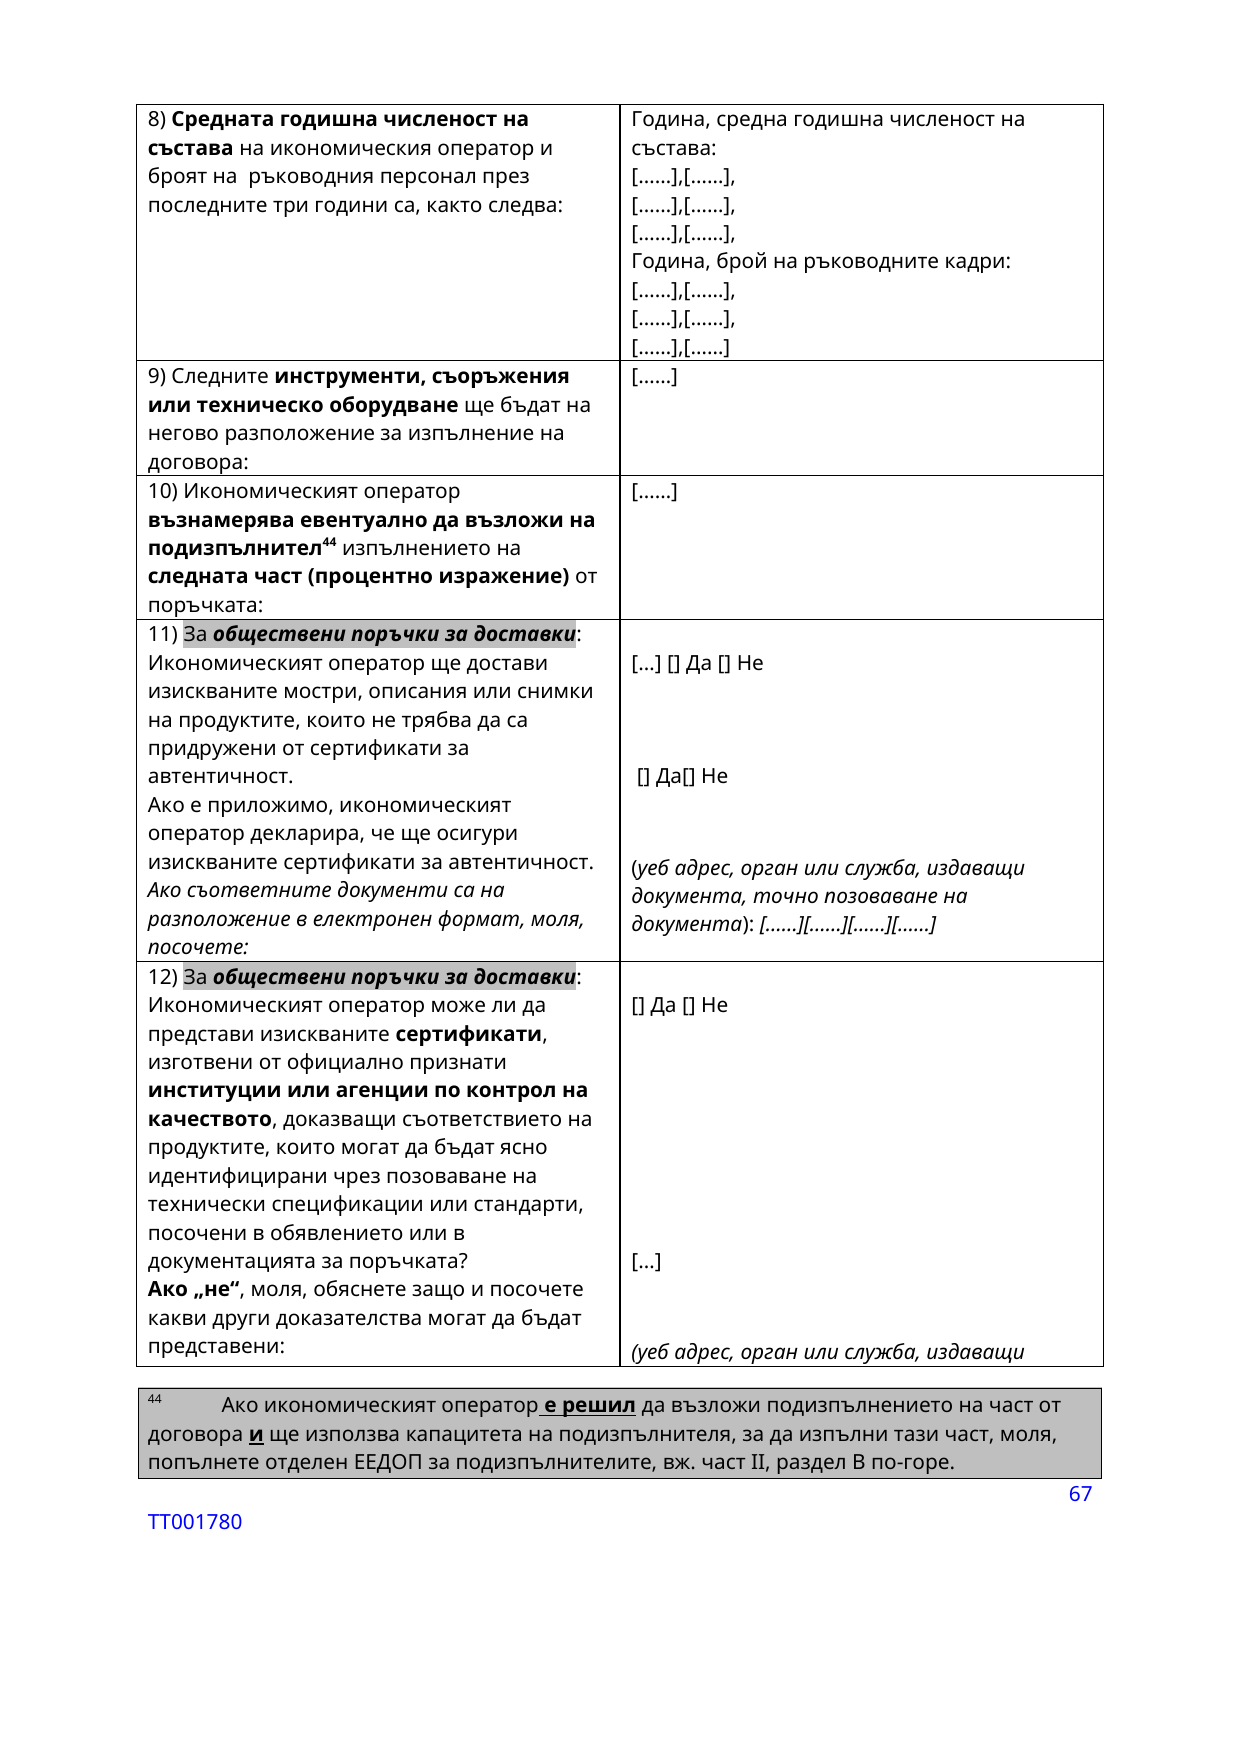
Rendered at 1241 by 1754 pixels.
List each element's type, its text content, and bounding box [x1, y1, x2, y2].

table_cell [……] [621, 476, 1103, 618]
table_cell 9) Следните инструменти, съоръжения или техническо оборудване ще бъдат на негово разположение за изпълнение на договора: [137, 361, 619, 475]
table_cell 11) За обществени поръчки за доставки: Икономическият оператор ще достави изискваните мостри, описания или снимки на продуктите, които не трябва да са придружени от сертификати за автентичност. Ако е приложимо, икономическият оператор декларира, че ще осигури изискваните сертификати за автентичност. Ако съответните документи са на разположение в електронен формат, моля, посочете: [137, 620, 619, 961]
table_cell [137, 962, 619, 1366]
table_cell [621, 962, 1103, 1366]
table_cell 8) Средната годишна численост на състава на икономическия оператор и броят на ръководния персонал през последните три години са, както следва: [137, 105, 619, 360]
table_cell […] [] Да [] Не [] Да[] Не (уеб адрес, орган или служба, издаващи документа, точно позоваване на документа): [……][……][……][……] [621, 620, 1103, 961]
table_cell [……] [621, 361, 1103, 475]
table_cell Година, средна годишна численост на състава: [……],[……], [……],[……], [……],[……], Година, брой на ръководните кадри: [……],[……], [……],[……], [……],[……] [621, 105, 1103, 360]
table_cell 10) Икономическият оператор възнамерява евентуално да възложи на подизпълнител изпълнението на следната част (процентно изражение) от поръчката: [137, 476, 619, 618]
